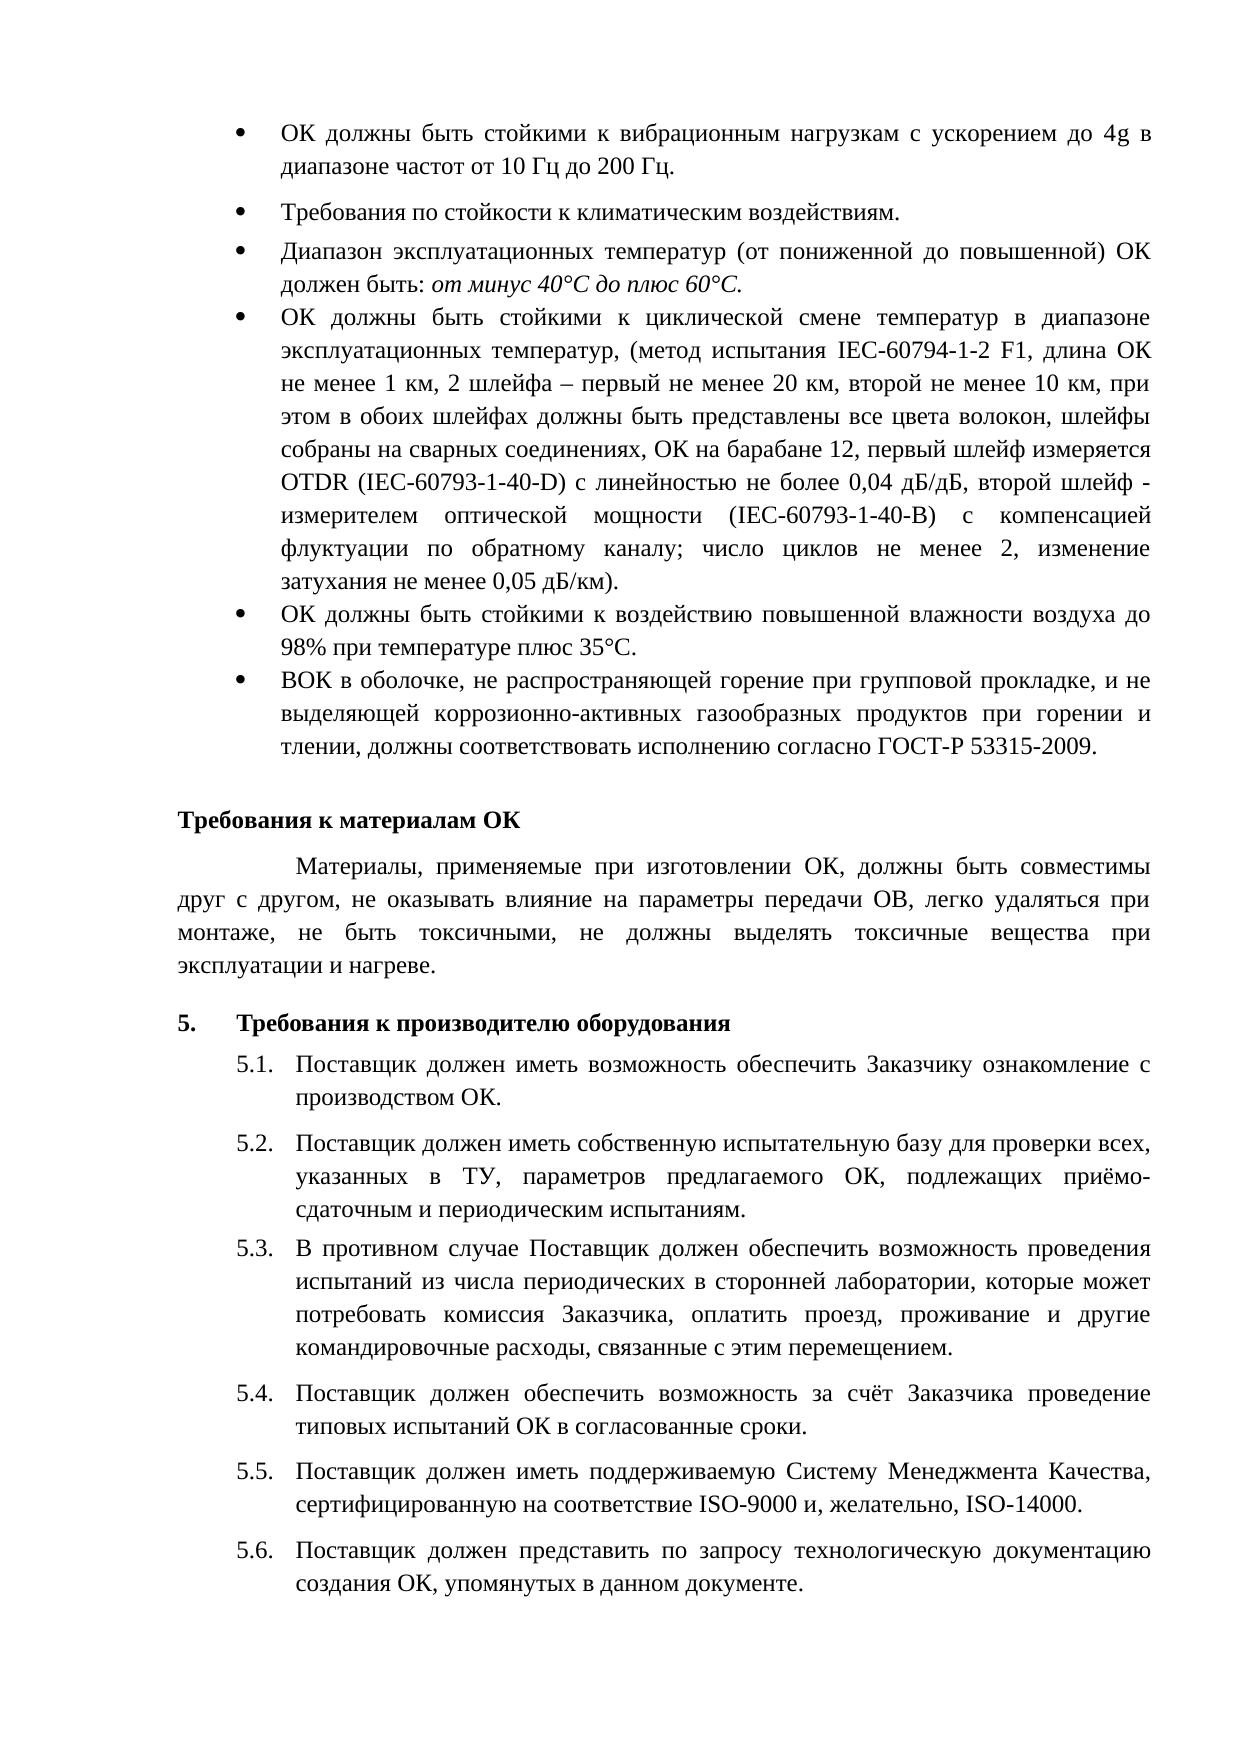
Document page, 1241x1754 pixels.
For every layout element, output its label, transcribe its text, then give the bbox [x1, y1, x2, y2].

list Поставщик должен обеспечить возможность за счёт Заказчика проведение типовых испытаний ОК в согласованные сроки. [236, 1378, 1152, 1439]
list Диапазон эксплуатационных температур (от пониженной до повышенной) ОК должен быть: от минус 40°С до плюс 60°С. [236, 236, 1152, 298]
list Поставщик должен иметь собственную испытательную базу для проверки всех, указанных в ТУ, параметров предлагаемого ОК, подлежащих приёмо-сдаточным и периодическим испытаниям. [236, 1128, 1152, 1223]
list Поставщик должен иметь возможность обеспечить Заказчику ознакомление с производством ОК. [236, 1049, 1152, 1111]
text Материалы, применяемые при изготовлении ОК, должны быть совместимы друг с другом, не оказывать влияние на параметры передачи ОВ, легко удаляться при монтаже, не быть токсичными, не должны выделять токсичные вещества при эксплуатации и нагреве. [177, 851, 1152, 979]
list Поставщик должен представить по запросу технологическую документацию создания ОК, упомянутых в данном документе. [236, 1535, 1152, 1597]
list ОК должны быть стойкими к вибрационным нагрузкам с ускорением до 4g в диапазоне частот от 10 Гц до 200 Гц. [236, 118, 1152, 180]
list В противном случае Поставщик должен обеспечить возможность проведения испытаний из числа периодических в сторонней лаборатории, которые может потребовать комиссия Заказчика, оплатить проезд, проживание и другие командировочные расходы, связанные с этим перемещением. [236, 1233, 1152, 1361]
list Требования к производителю оборудования [177, 1008, 1152, 1037]
list ВОК в оболочке, не распространяющей горение при групповой прокладке, и не выделяющей коррозионно-активных газообразных продуктов при горении и тлении, должны соответствовать исполнению согласно ГОСТ-Р 53315-2009. [236, 665, 1152, 760]
list ОК должны быть стойкими к циклической смене температур в диапазоне эксплуатационных температур, (метод испытания IEC-60794-1-2 F1, длина ОК не менее 1 км, 2 шлейфа – первый не менее 20 км, второй не менее 10 км, при этом в обоих шлейфах должны быть представлены все цвета волокон, шлейфы собраны на сварных соединениях, ОК на барабане 12, первый шлейф измеряется OTDR (IEC-60793-1-40-D) с линейностью не более 0,04 дБ/дБ, второй шлейф - измерителем оптической мощности (IEC-60793-1-40-B) с компенсацией флуктуации по обратному каналу; число циклов не менее 2, изменение затухания не менее 0,05 дБ/км). [236, 302, 1152, 595]
text Требования к материалам ОК [0, 806, 1152, 834]
list ОК должны быть стойкими к воздействию повышенной влажности воздуха до 98% при температуре плюс 35°С. [236, 599, 1152, 661]
list Требования по стойкости к климатическим воздействиям. [236, 197, 1152, 225]
list Поставщик должен иметь поддерживаемую Систему Менеджмента Качества, сертифицированную на соответствие ISO-9000 и, желательно, ISO-14000. [236, 1456, 1152, 1518]
